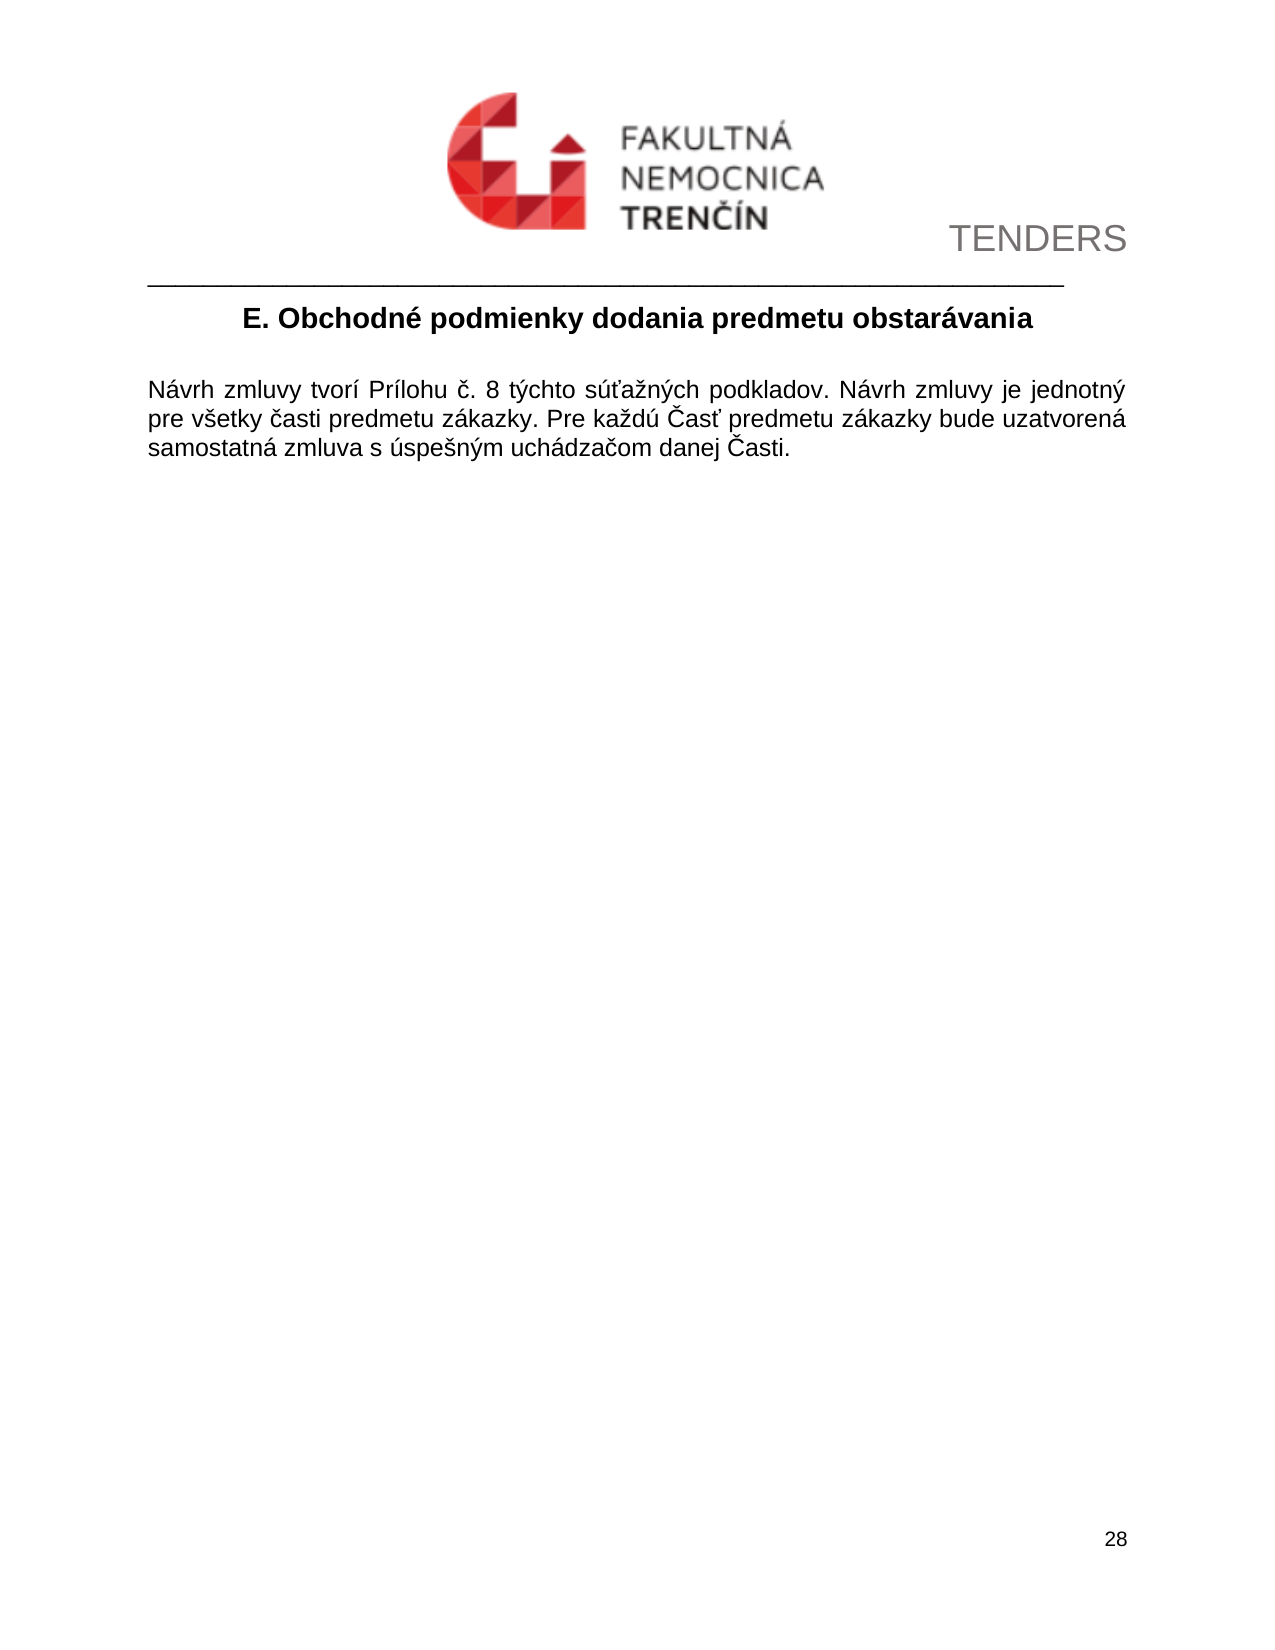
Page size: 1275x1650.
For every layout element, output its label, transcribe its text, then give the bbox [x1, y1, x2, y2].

subtitle E. Obchodné podmienky dodania predmetu obstarávania [148, 301, 1127, 334]
text Návrh zmluvy tvorí Prílohu č. 8 týchto súťažných podkladov. Návrh zmluvy je jednotný pre všetky časti predmetu zákazky. Pre každú Časť predmetu zákazky bude uzatvorená samostatná zmluva s úspešným uchádzačom danej Časti. [148, 376, 1127, 462]
picture [443, 75, 832, 252]
